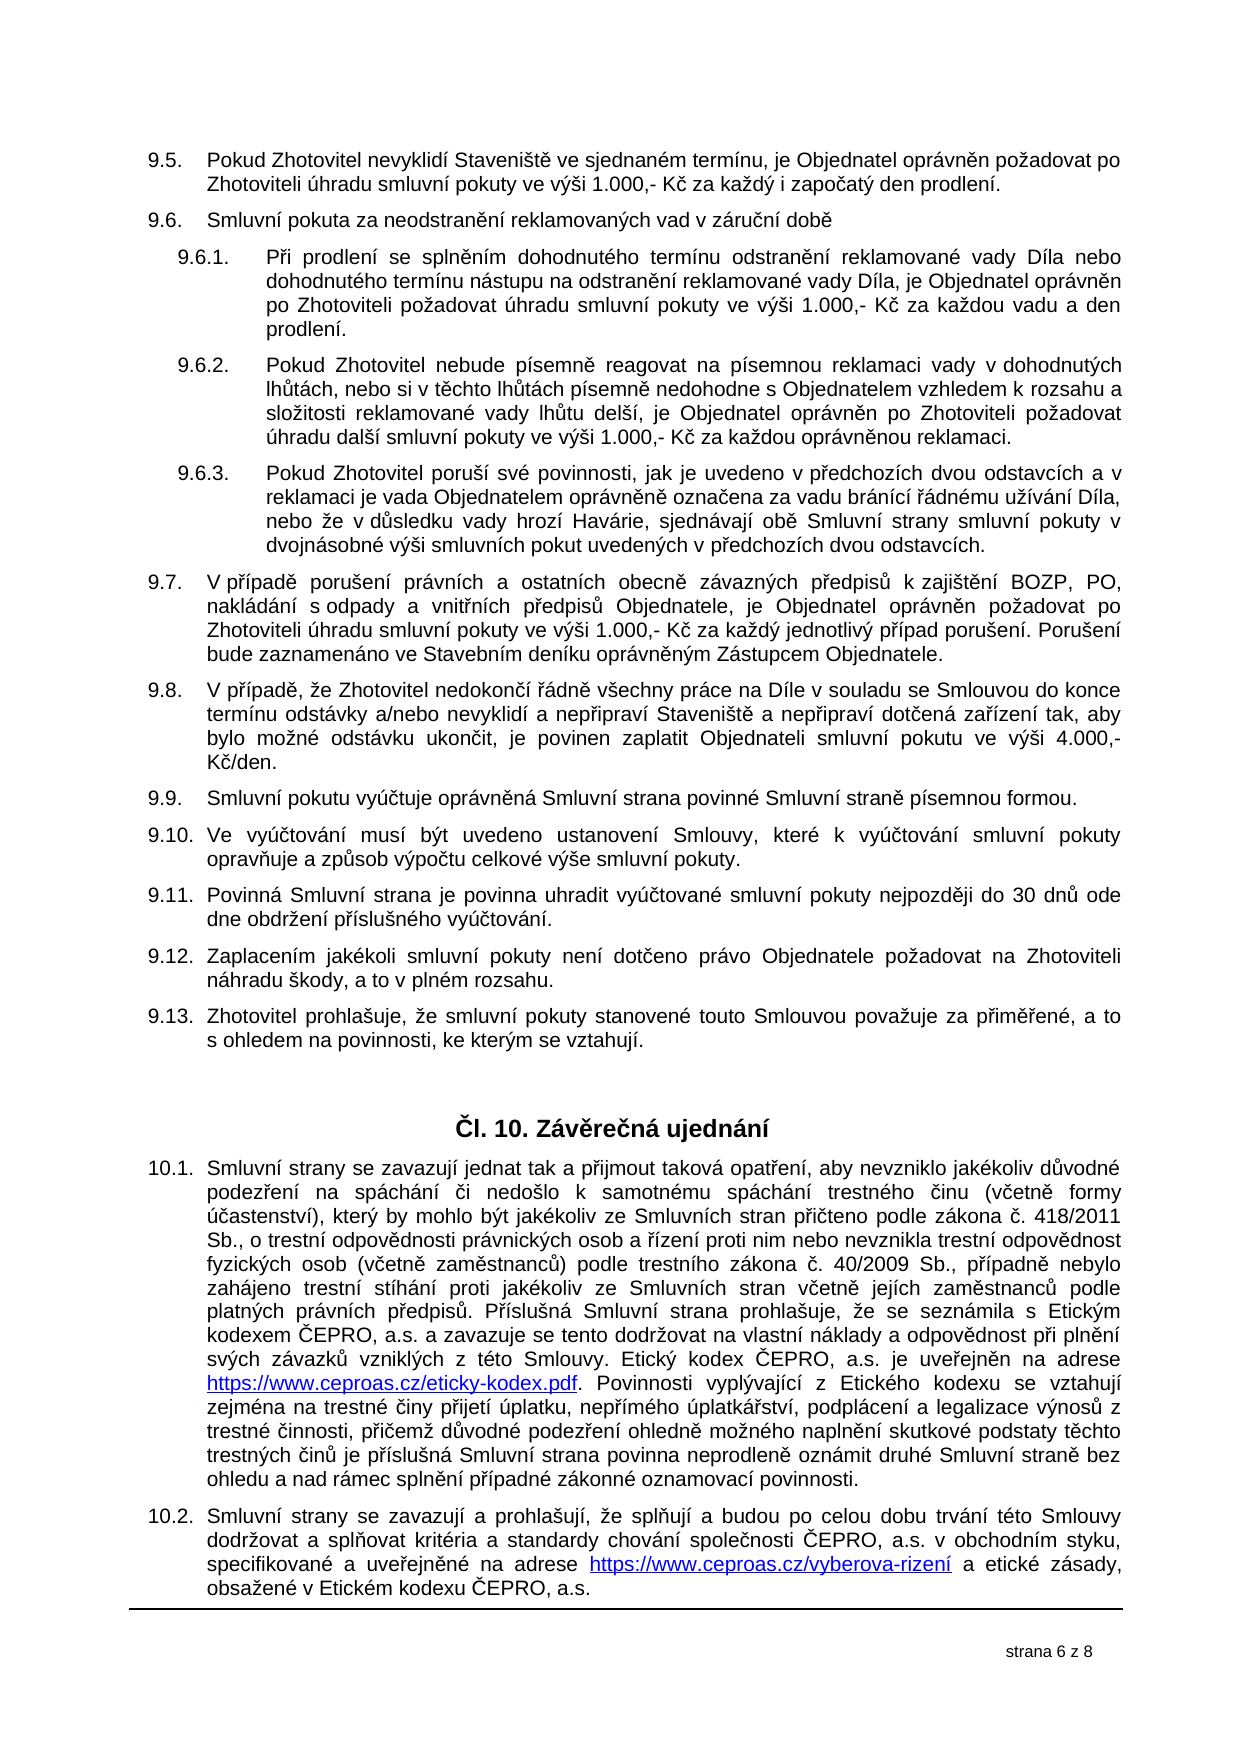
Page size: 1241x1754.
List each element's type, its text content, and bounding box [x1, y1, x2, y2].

text Smluvní pokuta za neodstranění reklamovaných vad v záruční době [148, 208, 1122, 232]
text Smluvní pokutu vyúčtuje oprávněná Smluvní strana povinné Smluvní straně písemnou formou. [148, 786, 1122, 810]
text Při prodlení se splněním dohodnutého termínu odstranění reklamované vady Díla nebo dohodnutého termínu nástupu na odstranění reklamované vady Díla, je Objednatel oprávněn po Zhotoviteli požadovat úhradu smluvní pokuty ve výši 1.000,- Kč za každou vadu a den prodlení. [177, 244, 1122, 340]
text Pokud Zhotovitel nebude písemně reagovat na písemnou reklamaci vady v dohodnutých lhůtách, nebo si v těchto lhůtách písemně nedohodne s Objednatelem vzhledem k rozsahu a složitosti reklamované vady lhůtu delší, je Objednatel oprávněn po Zhotoviteli požadovat úhradu další smluvní pokuty ve výši 1.000,- Kč za každou oprávněnou reklamaci. [177, 353, 1122, 449]
text Závěrečná ujednání [102, 1114, 1122, 1143]
text Ve vyúčtování musí být uvedeno ustanovení Smlouvy, které k vyúčtování smluvní pokuty opravňuje a způsob výpočtu celkové výše smluvní pokuty. [148, 823, 1122, 871]
list Zhotovitel prohlašuje, že smluvní pokuty stanovené touto Smlouvou považuje za přiměřené, a to s ohledem na povinnosti, ke kterým se vztahují. [148, 1004, 1122, 1052]
text V případě, že Zhotovitel nedokončí řádně všechny práce na Díle v souladu se Smlouvou do konce termínu odstávky a/nebo nevyklidí a nepřipraví Staveniště a nepřipraví dotčená zařízení tak, aby bylo možné odstávku ukončit, je povinen zaplatit Objednateli smluvní pokutu ve výši 4.000,- Kč/den. [148, 678, 1122, 774]
text V případě porušení právních a ostatních obecně závazných předpisů k zajištění BOZP, PO, nakládání s odpady a vnitřních předpisů Objednatele, je Objednatel oprávněn požadovat po Zhotoviteli úhradu smluvní pokuty ve výši 1.000,- Kč za každý jednotlivý případ porušení. Porušení bude zaznamenáno ve Stavebním deníku oprávněným Zástupcem Objednatele. [148, 569, 1122, 665]
text Smluvní strany se zavazují a prohlašují, že splňují a budou po celou dobu trvání této Smlouvy dodržovat a splňovat kritéria a standardy chování společnosti ČEPRO, a.s. v obchodním styku, specifikované a uveřejněné na adrese https://www.ceproas.cz/vyberova-rizení a etické zásady, obsažené v Etickém kodexu ČEPRO, a.s. [148, 1503, 1122, 1599]
text Pokud Zhotovitel poruší své povinnosti, jak je uvedeno v předchozích dvou odstavcích a v reklamaci je vada Objednatelem oprávněně označena za vadu bránící řádnému užívání Díla, nebo že v důsledku vady hrozí Havárie, sjednávají obě Smluvní strany smluvní pokuty v dvojnásobné výši smluvních pokut uvedených v předchozích dvou odstavcích. [177, 461, 1122, 557]
text Smluvní strany se zavazují jednat tak a přijmout taková opatření, aby nevzniklo jakékoliv důvodné podezření na spáchání či nedošlo k samotnému spáchání trestného činu (včetně formy účastenství), který by mohlo být jakékoliv ze Smluvních stran přičteno podle zákona č. 418/2011 Sb., o trestní odpovědnosti právnických osob a řízení proti nim nebo nevznikla trestní odpovědnost fyzických osob (včetně zaměstnanců) podle trestního zákona č. 40/2009 Sb., případně nebylo zahájeno trestní stíhání proti jakékoliv ze Smluvních stran včetně jejích zaměstnanců podle platných právních předpisů. Příslušná Smluvní strana prohlašuje, že se seznámila s Etickým kodexem ČEPRO, a.s. a zavazuje se tento dodržovat na vlastní náklady a odpovědnost při plnění svých závazků vzniklých z této Smlouvy. Etický kodex ČEPRO, a.s. je uveřejněn na adrese https://www.ceproas.cz/eticky-kodex.pdf. Povinnosti vyplývající z Etického kodexu se vztahují zejména na trestné činy přijetí úplatku, nepřímého úplatkářství, podplácení a legalizace výnosů z trestné činnosti, přičemž důvodné podezření ohledně možného naplnění skutkové podstaty těchto trestných činů je příslušná Smluvní strana povinna neprodleně oznámit druhé Smluvní straně bez ohledu a nad rámec splnění případné zákonné oznamovací povinnosti. [148, 1156, 1122, 1491]
text Povinná Smluvní strana je povinna uhradit vyúčtované smluvní pokuty nejpozději do 30 dnů ode dne obdržení příslušného vyúčtování. [148, 883, 1122, 931]
list Zaplacením jakékoli smluvní pokuty není dotčeno právo Objednatele požadovat na Zhotoviteli náhradu škody, a to v plném rozsahu. [148, 943, 1122, 991]
text Pokud Zhotovitel nevyklidí Staveniště ve sjednaném termínu, je Objednatel oprávněn požadovat po Zhotoviteli úhradu smluvní pokuty ve výši 1.000,- Kč za každý i započatý den prodlení. [148, 148, 1122, 196]
